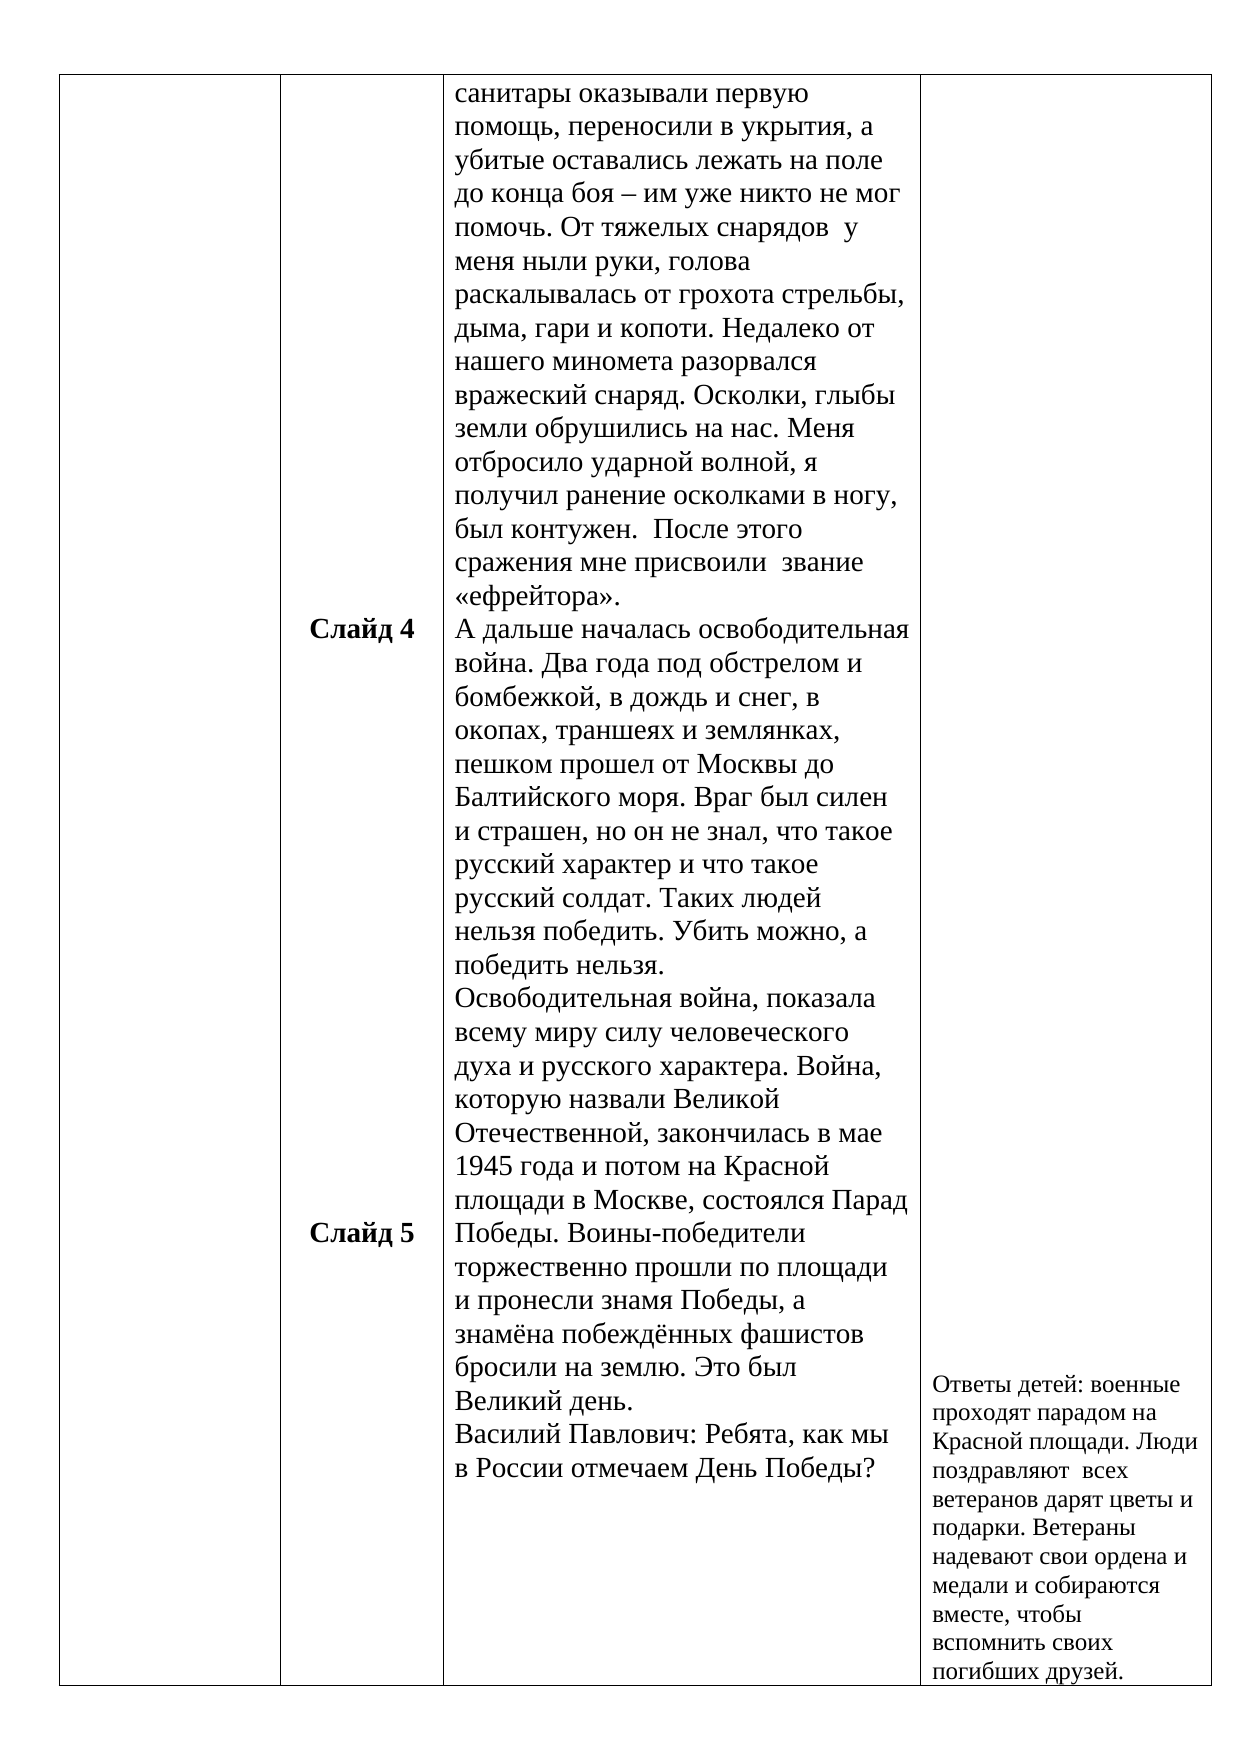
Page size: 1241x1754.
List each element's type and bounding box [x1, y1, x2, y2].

table_cell [281, 75, 443, 1685]
table_cell [60, 75, 280, 1685]
table_cell [921, 75, 1211, 1685]
table_cell [444, 75, 920, 1685]
